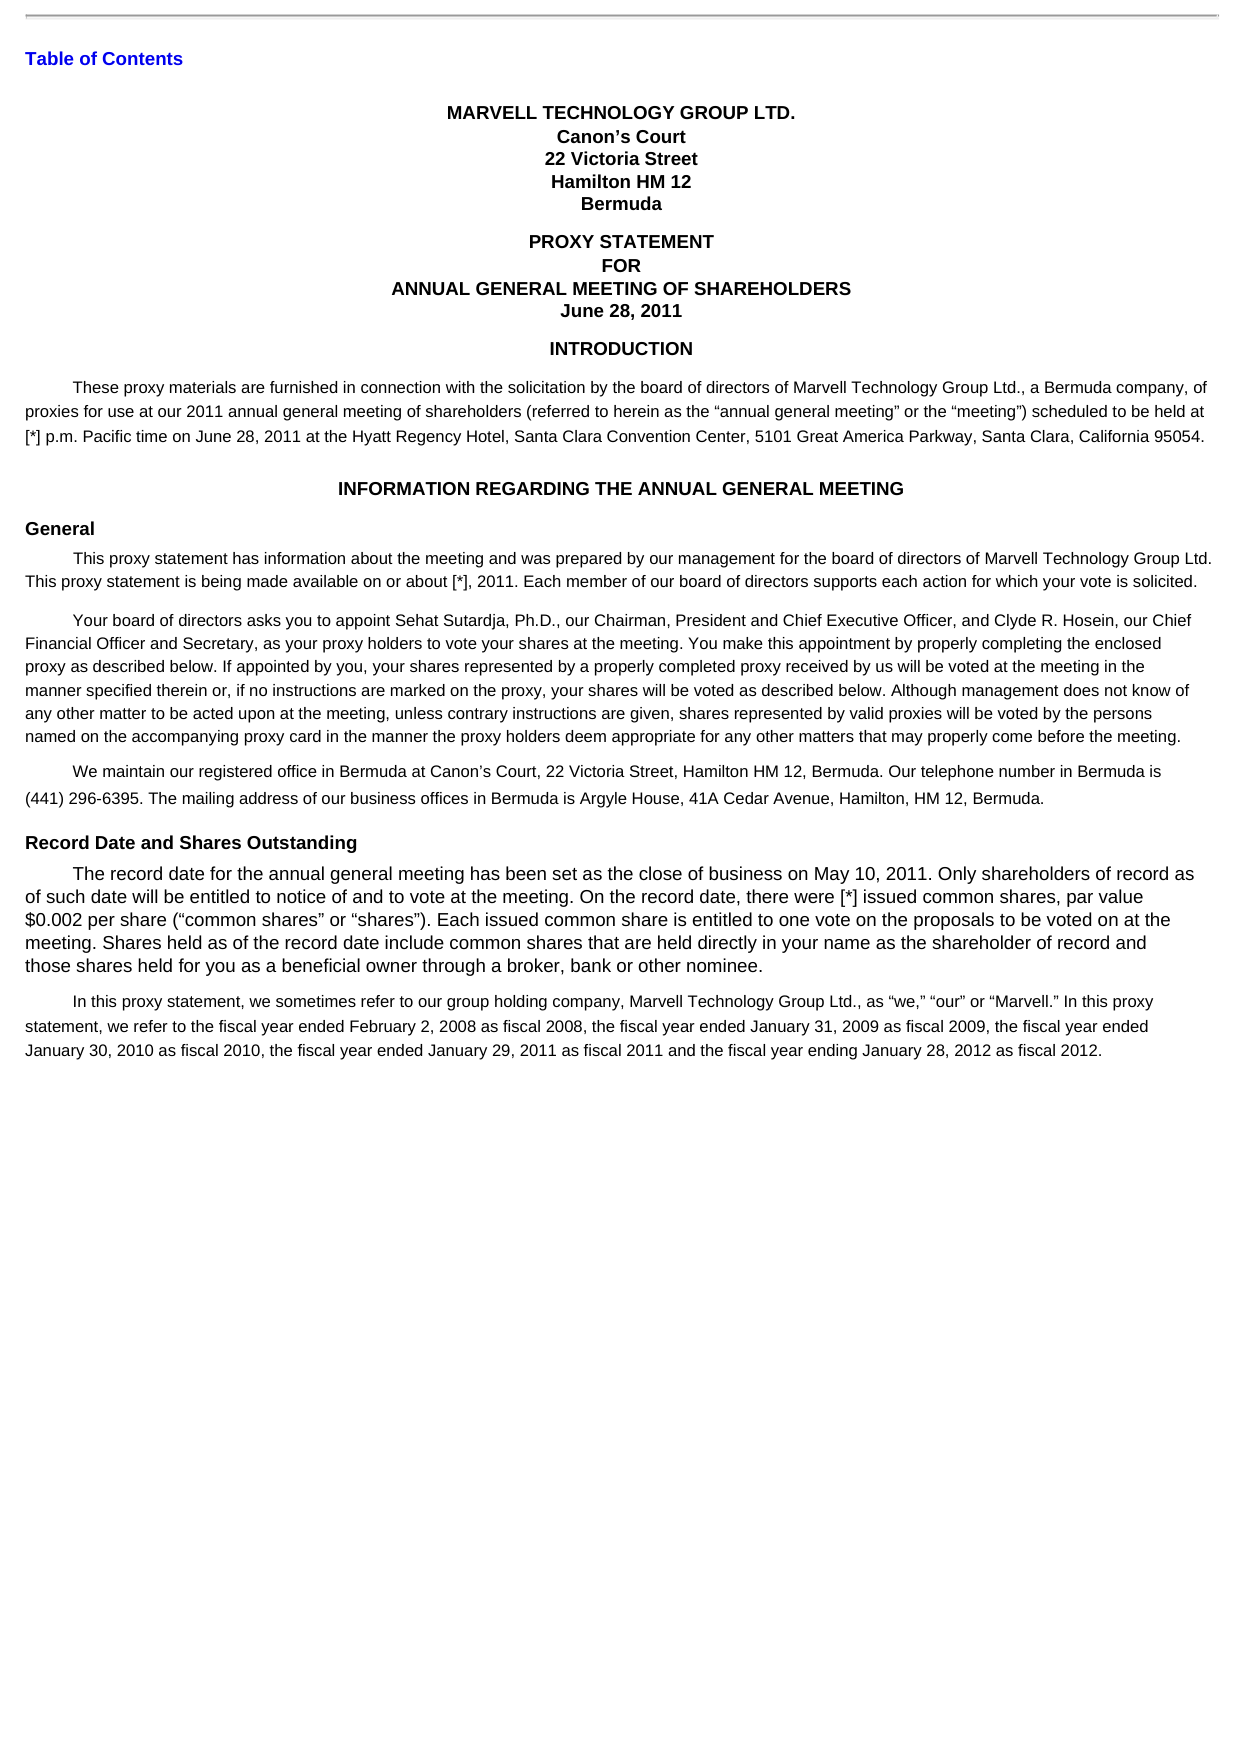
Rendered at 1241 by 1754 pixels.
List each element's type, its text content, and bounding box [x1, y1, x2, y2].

text INTRODUCTION [25, 338, 1217, 359]
text June 28, 2011 [25, 300, 1217, 321]
text PROXY STATEMENT [25, 231, 1217, 253]
text This proxy statement has information about the meeting and was prepared by our management for the board of directors of Marvell Technology Group Ltd. [73, 549, 1215, 568]
text FOR [25, 255, 1217, 276]
text Bermuda [25, 193, 1217, 214]
text In this proxy statement, we sometimes refer to our group holding company, Marvell Technology Group Ltd., as “we,” “our” or “Marvell.” In this proxy statement, we refer to the fiscal year ended February 2, 2008 as fiscal 2008, the fiscal year ended January 31, 2009 as fiscal 2009, the fiscal year ended January 30, 2010 as fiscal 2010, the fiscal year ended January 29, 2011 as fiscal 2011 and the fiscal year ending January 28, 2012 as fiscal 2012. [25, 992, 1182, 1060]
text General [25, 517, 1215, 539]
text ANNUAL GENERAL MEETING OF SHAREHOLDERS [25, 277, 1217, 299]
text The record date for the annual general meeting has been set as the close of business on May 10, 2011. Only shareholders of record as of such date will be entitled to notice of and to vote at the meeting. On the record date, there were [*] issued common shares, par value $0.002 per share (“common shares” or “shares”). Each issued common share is entitled to one vote on the proposals to be voted on at the meeting. Shares held as of the record date include common shares that are held directly in your name as the shareholder of record and those shares held for you as a beneficial owner through a broker, bank or other nominee. [25, 863, 1194, 976]
picture [23, 14, 1220, 21]
text 22 Victoria Street [25, 148, 1217, 169]
text INFORMATION REGARDING THE ANNUAL GENERAL MEETING [25, 478, 1217, 500]
text This proxy statement is being made available on or about [*], 2011. Each member of our board of directors supports each action for which your vote is solicited. [25, 572, 1215, 591]
text These proxy materials are furnished in connection with the solicitation by the board of directors of Marvell Technology Group Ltd., a Bermuda company, of proxies for use at our 2011 annual general meeting of shareholders (referred to herein as the “annual general meeting” or the “meeting”) scheduled to be held at [*] p.m. Pacific time on June 28, 2011 at the Hyatt Regency Hotel, Santa Clara Convention Center, 5101 Great America Parkway, Santa Clara, California 95054. [25, 378, 1215, 446]
text Record Date and Shares Outstanding [25, 832, 1215, 853]
text We maintain our registered office in Bermuda at Canon’s Court, 22 Victoria Street, Hamilton HM 12, Bermuda. Our telephone number in Bermuda is (441) 296-6395. The mailing address of our business offices in Bermuda is Argyle House, 41A Cedar Avenue, Hamilton, HM 12, Bermuda. [25, 762, 1167, 808]
text MARVELL TECHNOLOGY GROUP LTD. [25, 102, 1217, 123]
text Hamilton HM 12 [25, 170, 1217, 192]
text Table of Contents [25, 48, 1215, 69]
text Your board of directors asks you to appoint Sehat Sutardja, Ph.D., our Chairman, President and Chief Executive Officer, and Clyde R. Hosein, our Chief Financial Officer and Secretary, as your proxy holders to vote your shares at the meeting. You make this appointment by properly completing the enclosed proxy as described below. If appointed by you, your shares represented by a properly completed proxy received by us will be voted at the meeting in the manner specified therein or, if no instructions are marked on the proxy, your shares will be voted as described below. Although management does not know of any other matter to be acted upon at the meeting, unless contrary instructions are given, shares represented by valid proxies will be voted by the persons named on the accompanying proxy card in the manner the proxy holders deem appropriate for any other matters that may properly come before the meeting. [25, 611, 1203, 746]
text Canon’s Court [25, 125, 1217, 147]
